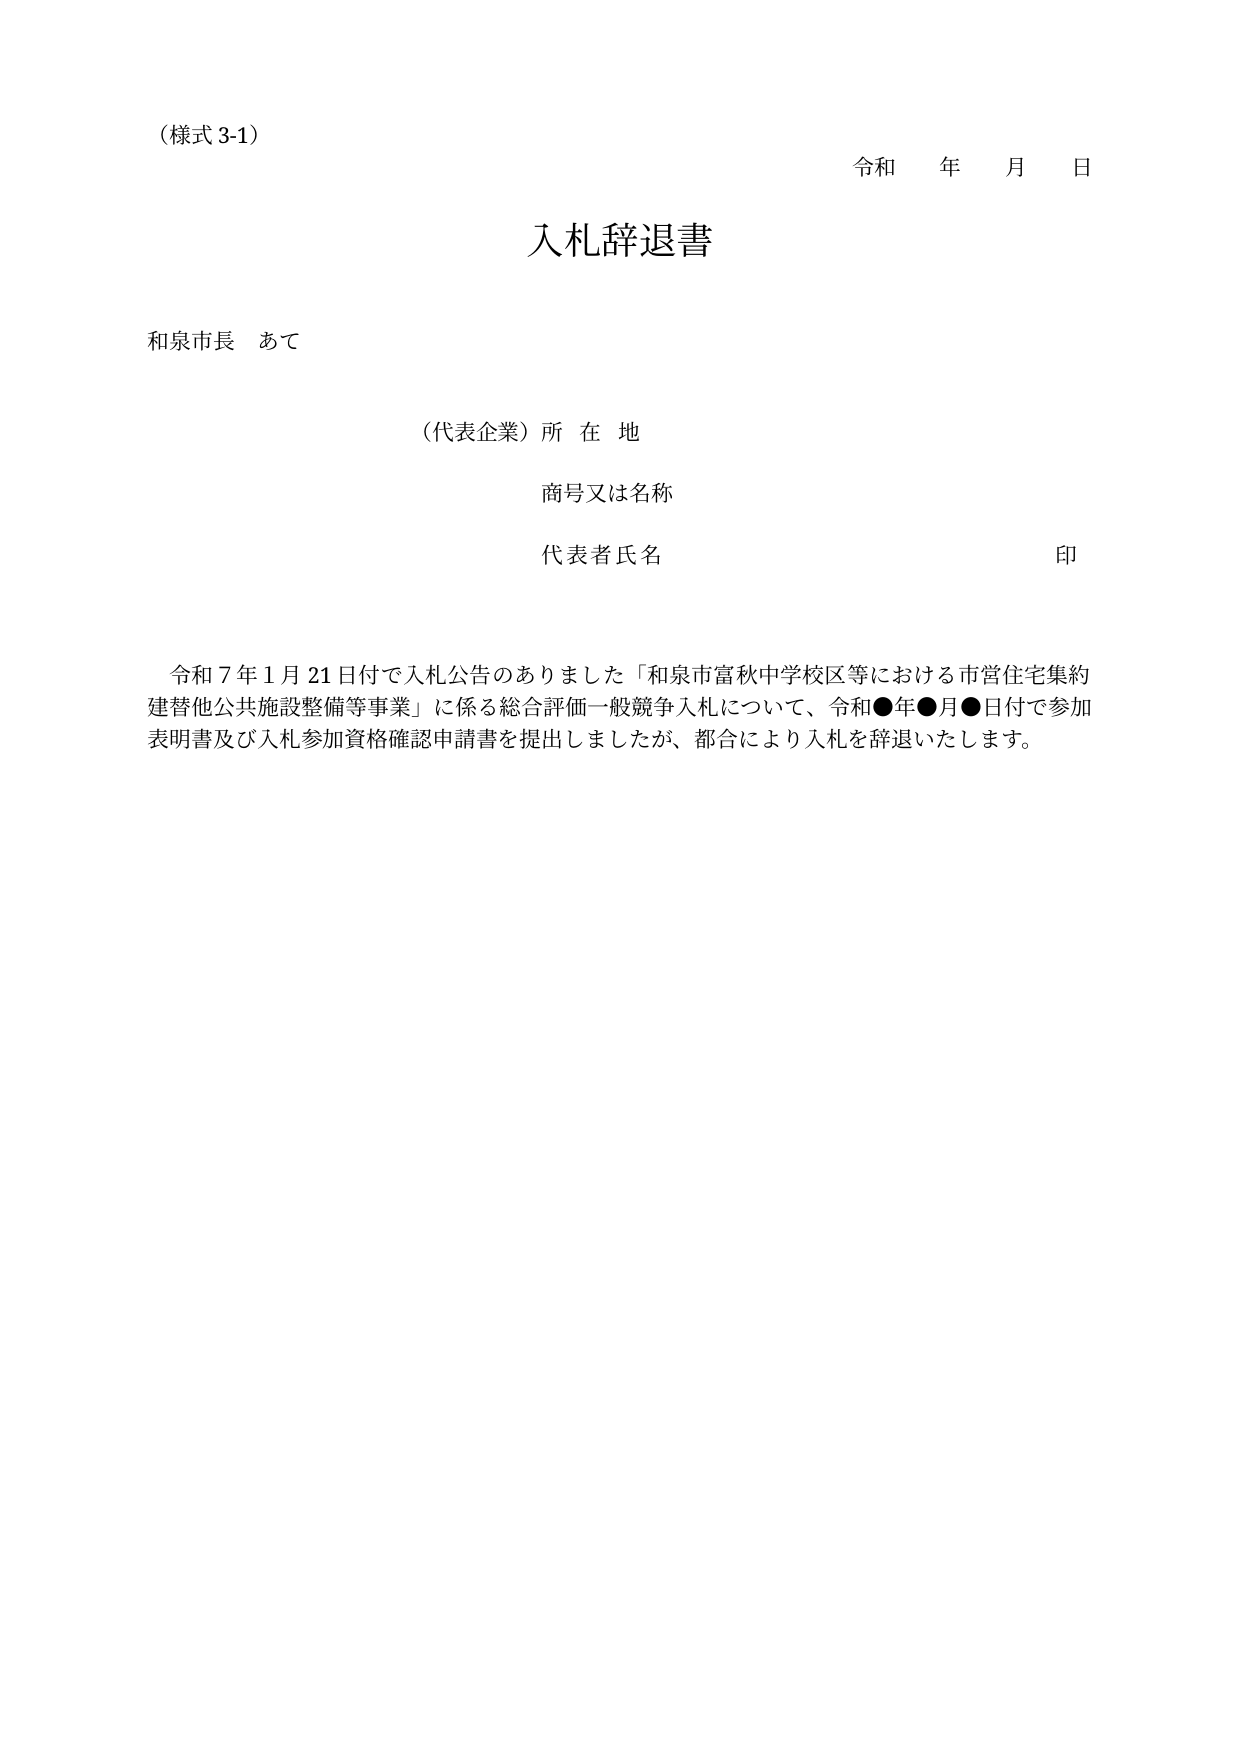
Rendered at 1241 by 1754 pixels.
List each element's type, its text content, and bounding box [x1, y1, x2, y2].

text （様式3-1） [148, 118, 1092, 150]
text 令和 年 月 日 [148, 150, 1092, 181]
text （代表企業）所在地 [148, 415, 1092, 447]
text 和泉市長 あて [148, 324, 1092, 356]
text 令和７年１月21日付で入札公告のありました「和泉市富秋中学校区等における市営住宅集約建替他公共施設整備等事業」に係る総合評価一般競争入札について、令和●年●月●日付で参加表明書及び入札参加資格確認申請書を提出しましたが、都合により入札を辞退いたします。 [148, 659, 1092, 753]
text 商号又は名称 [148, 477, 1092, 508]
text 入札辞退書 [148, 211, 1092, 265]
text 代表者氏名 印 [148, 538, 1092, 569]
